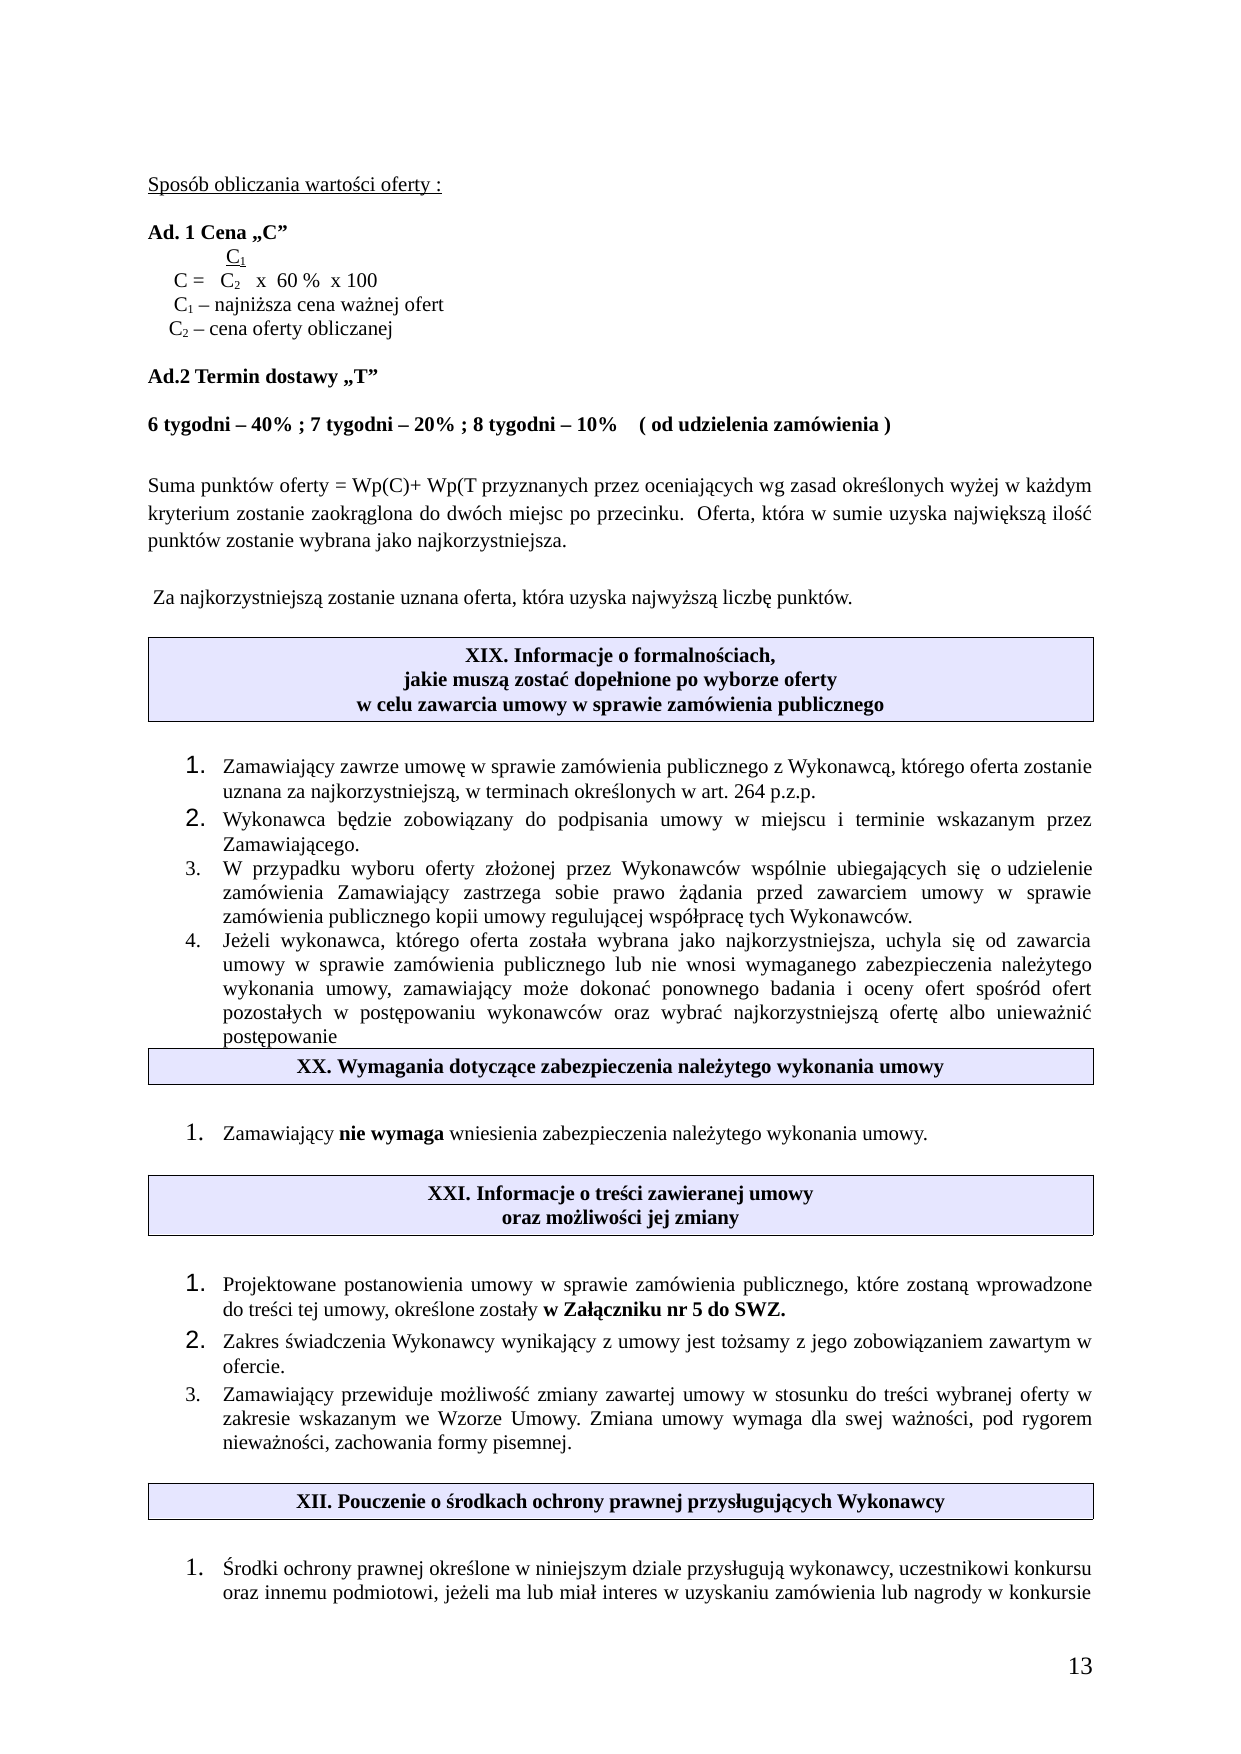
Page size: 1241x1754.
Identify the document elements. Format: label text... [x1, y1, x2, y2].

text C1 – najniższa cena ważnej ofert [148, 292, 1093, 316]
list Zamawiający nie wymaga wniesienia zabezpieczenia należytego wykonania umowy. [185, 1117, 1093, 1146]
table_header XIX. Informacje o formalnościach, jakie muszą zostać dopełnione po wyborze oferty w celu zawarcia umowy w sprawie zamówienia publicznego [149, 638, 1093, 721]
text Sposób obliczania wartości oferty : [148, 172, 1093, 196]
list Zamawiający przewiduje możliwość zmiany zawartej umowy w stosunku do treści wybranej oferty w zakresie wskazanym we Wzorze Umowy. Zmiana umowy wymaga dla swej ważności, pod rygorem nieważności, zachowania formy pisemnej. [185, 1382, 1093, 1454]
table_header XXI. Informacje o treści zawieranej umowy oraz możliwości jej zmiany [149, 1176, 1093, 1234]
table_header XX. Wymagania dotyczące zabezpieczenia należytego wykonania umowy [149, 1049, 1093, 1084]
text C1 [148, 244, 1093, 268]
text C = C2 x 60 % x 100 [148, 268, 1093, 292]
list Jeżeli wykonawca, którego oferta została wybrana jako najkorzystniejsza, uchyla się od zawarcia umowy w sprawie zamówienia publicznego lub nie wnosi wymaganego zabezpieczenia należytego wykonania umowy, zamawiający może dokonać ponownego badania i oceny ofert spośród ofert pozostałych w postępowaniu wykonawców oraz wybrać najkorzystniejszą ofertę albo unieważnić postępowanie [185, 928, 1093, 1048]
table_header XII. Pouczenie o środkach ochrony prawnej przysługujących Wykonawcy [149, 1484, 1093, 1518]
list Zamawiający zawrze umowę w sprawie zamówienia publicznego z Wykonawcą, którego oferta zostanie uznana za najkorzystniejszą, w terminach określonych w art. 264 p.z.p. [185, 750, 1093, 803]
text Za najkorzystniejszą zostanie uznana oferta, która uzyska najwyższą liczbę punktów. [148, 585, 1093, 609]
text Ad. 1 Cena „C” [148, 220, 1093, 244]
text Suma punktów oferty = Wp(C)+ Wp(T przyznanych przez oceniających wg zasad określonych wyżej w każdym kryterium zostanie zaokrąglona do dwóch miejsc po przecinku. Oferta, która w sumie uzyska największą ilość punktów zostanie wybrana jako najkorzystniejsza. [148, 473, 1093, 552]
list W przypadku wyboru oferty złożonej przez Wykonawców wspólnie ubiegających się o udzielenie zamówienia Zamawiający zastrzega sobie prawo żądania przed zawarciem umowy w sprawie zamówienia publicznego kopii umowy regulującej współpracę tych Wykonawców. [185, 856, 1093, 928]
list Projektowane postanowienia umowy w sprawie zamówienia publicznego, które zostaną wprowadzone do treści tej umowy, określone zostały w Załączniku nr 5 do SWZ. [185, 1268, 1093, 1321]
text C2 – cena oferty obliczanej [148, 316, 1093, 340]
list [185, 1552, 1093, 1604]
text Ad.2 Termin dostawy „T” [148, 364, 1093, 388]
list Wykonawca będzie zobowiązany do podpisania umowy w miejscu i terminie wskazanym przez Zamawiającego. [185, 803, 1093, 856]
text 6 tygodni – 40% ; 7 tygodni – 20% ; 8 tygodni – 10% ( od udzielenia zamówienia ) [148, 412, 1093, 436]
list Zakres świadczenia Wykonawcy wynikający z umowy jest tożsamy z jego zobowiązaniem zawartym w ofercie. [185, 1325, 1093, 1378]
